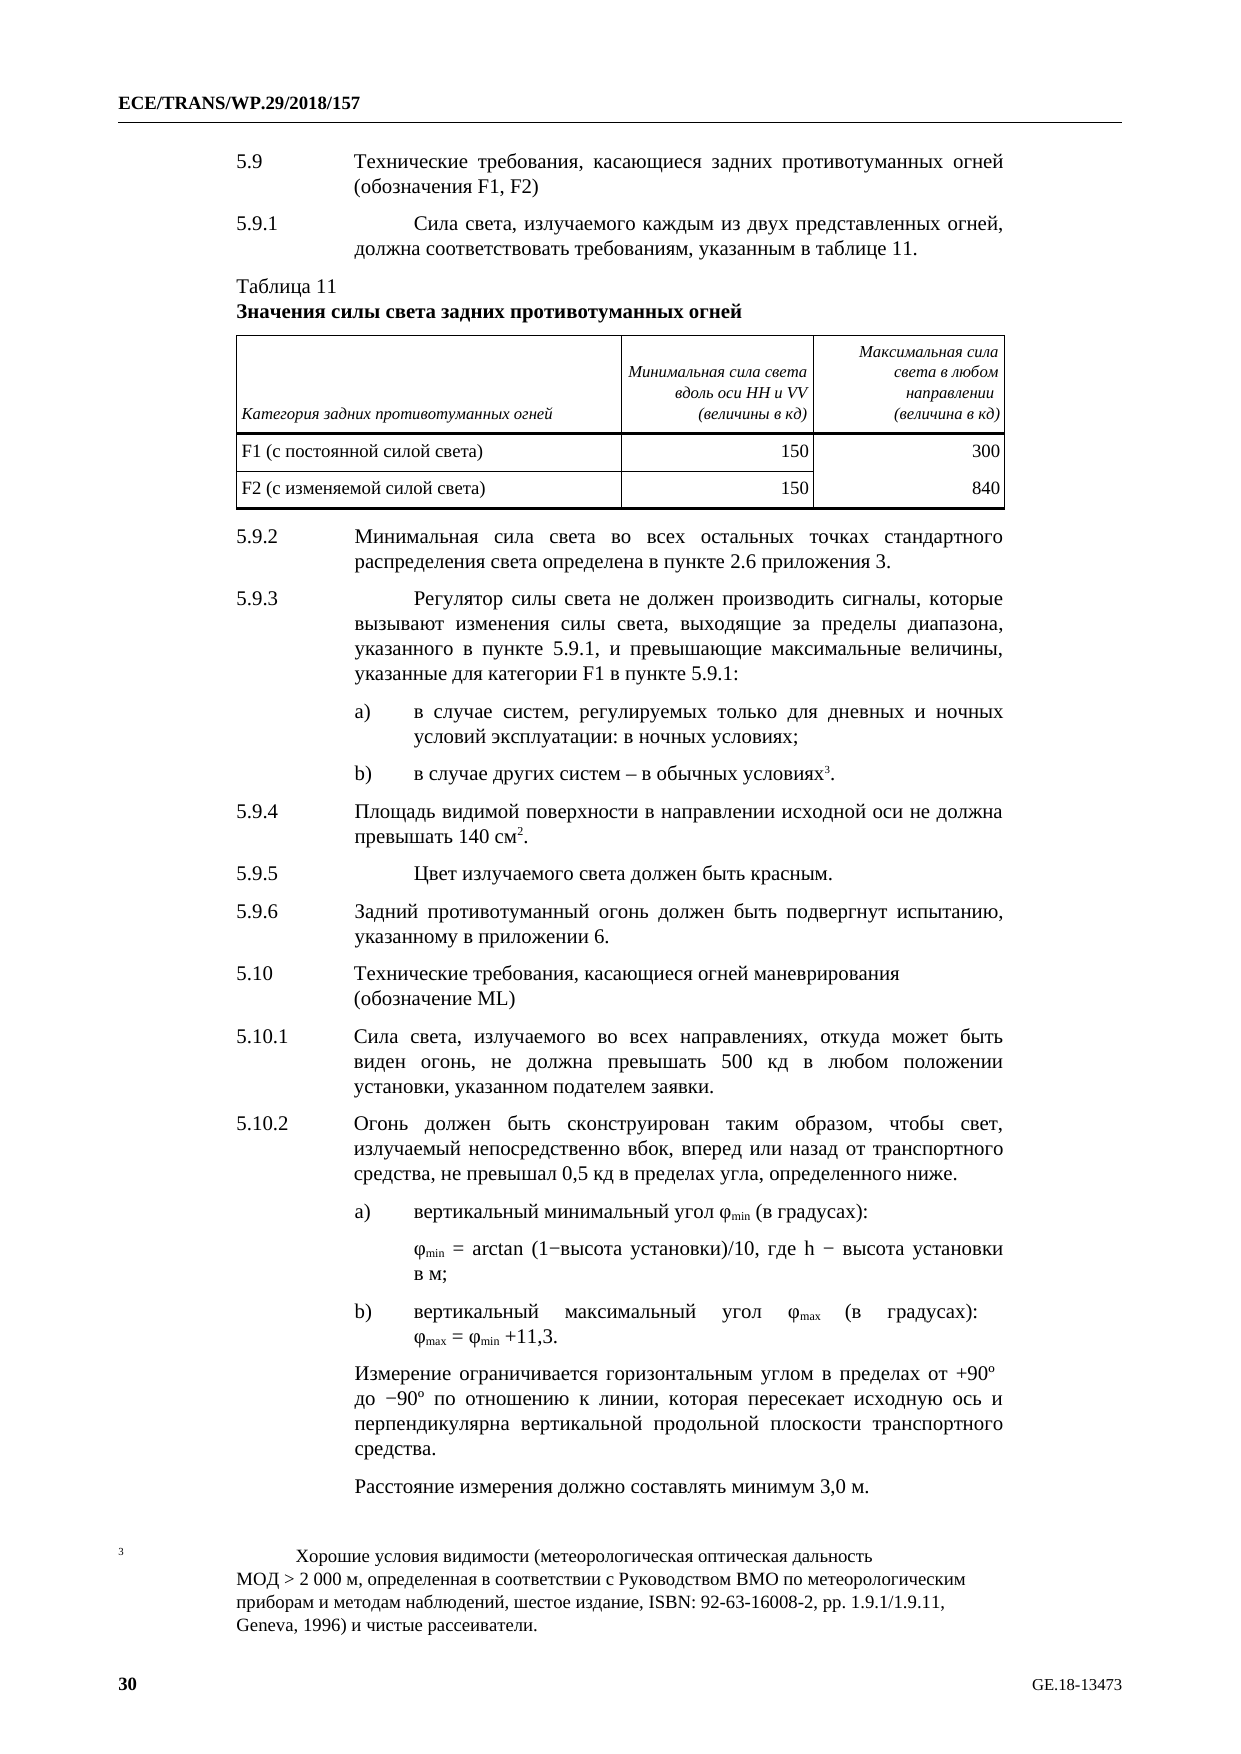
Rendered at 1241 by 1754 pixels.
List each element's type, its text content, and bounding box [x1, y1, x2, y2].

text 5.9 Технические требования, касающиеся задних противотуманных огней (обозначения F1, F2) [236, 148, 1004, 198]
text 5.10.1 Сила света, излучаемого во всех направлениях, откуда может быть виден огонь, не должна превышать 500 кд в любом положении установки, указанном подателем заявки. [236, 1023, 1004, 1098]
text 5.9.4 Площадь видимой поверхности в направлении исходной оси не должна превышать 140 см2. [236, 798, 1004, 848]
table_header Минимальная сила света вдоль оси HH и VV (величины в кд) [622, 336, 813, 432]
text 5.9.5 Цвет излучаемого света должен быть красным. [236, 860, 1004, 885]
text φmin = arctan (1−высота установки)/10, где h − высота установки в м; [413, 1235, 1004, 1285]
text 5.9.1 Сила света, излучаемого каждым из двух представленных огней, должна соответствовать требованиям, указанным в таблице 11. [236, 210, 1004, 260]
text Таблица 11 Значения силы света задних противотуманных огней [236, 273, 1004, 323]
text 5.10 Технические требования, касающиеся огней маневрирования (обозначение ML) [236, 960, 1004, 1010]
table_cell 840 [814, 471, 1004, 507]
text 5.9.6 Задний противотуманный огонь должен быть подвергнут испытанию, указанному в приложении 6. [236, 898, 1004, 948]
table_cell F1 (с постоянной силой света) [237, 435, 621, 471]
text 5.10.2 Огонь должен быть сконструирован таким образом, чтобы свет, излучаемый непосредственно вбок, вперед или назад от транспортного средства, не превышал 0,5 кд в пределах угла, определенного ниже. [236, 1110, 1004, 1185]
text a) вертикальный минимальный угол φmin (в градусах): [354, 1198, 1004, 1223]
table_header Максимальная сила света в любом направлении (величина в кд) [814, 336, 1004, 432]
table_cell 150 [622, 472, 813, 507]
text a) в случае систем, регулируемых только для дневных и ночных условий эксплуатации: в ночных условиях; [354, 698, 1004, 748]
table_header Категория задних противотуманных огней [237, 336, 621, 432]
table_cell 150 [622, 435, 813, 471]
text 5.9.2 Минимальная сила света во всех остальных точках стандартного распределения света определена в пункте 2.6 приложения 3. [236, 523, 1004, 573]
table_cell 300 [814, 435, 1004, 471]
text 5.9.3 Регулятор силы света не должен производить сигналы, которые вызывают изменения силы света, выходящие за пределы диапазона, указанного в пункте 5.9.1, и превышающие максимальные величины, указанные для категории F1 в пункте 5.9.1: [236, 585, 1004, 685]
text b) в случае других систем – в обычных условиях. [354, 760, 1004, 785]
table_cell F2 (с изменяемой силой света) [237, 472, 621, 507]
text b) вертикальный максимальный угол φmax (в градусах): φmax = φmin +11,3. [354, 1298, 1004, 1348]
text Расстояние измерения должно составлять минимум 3,0 м. [295, 1473, 1004, 1498]
text Измерение ограничивается горизонтальным углом в пределах от +90º до −90º по отношению к линии, которая пересекает исходную ось и перпендикулярна вертикальной продольной плоскости транспортного средства. [354, 1360, 1004, 1460]
